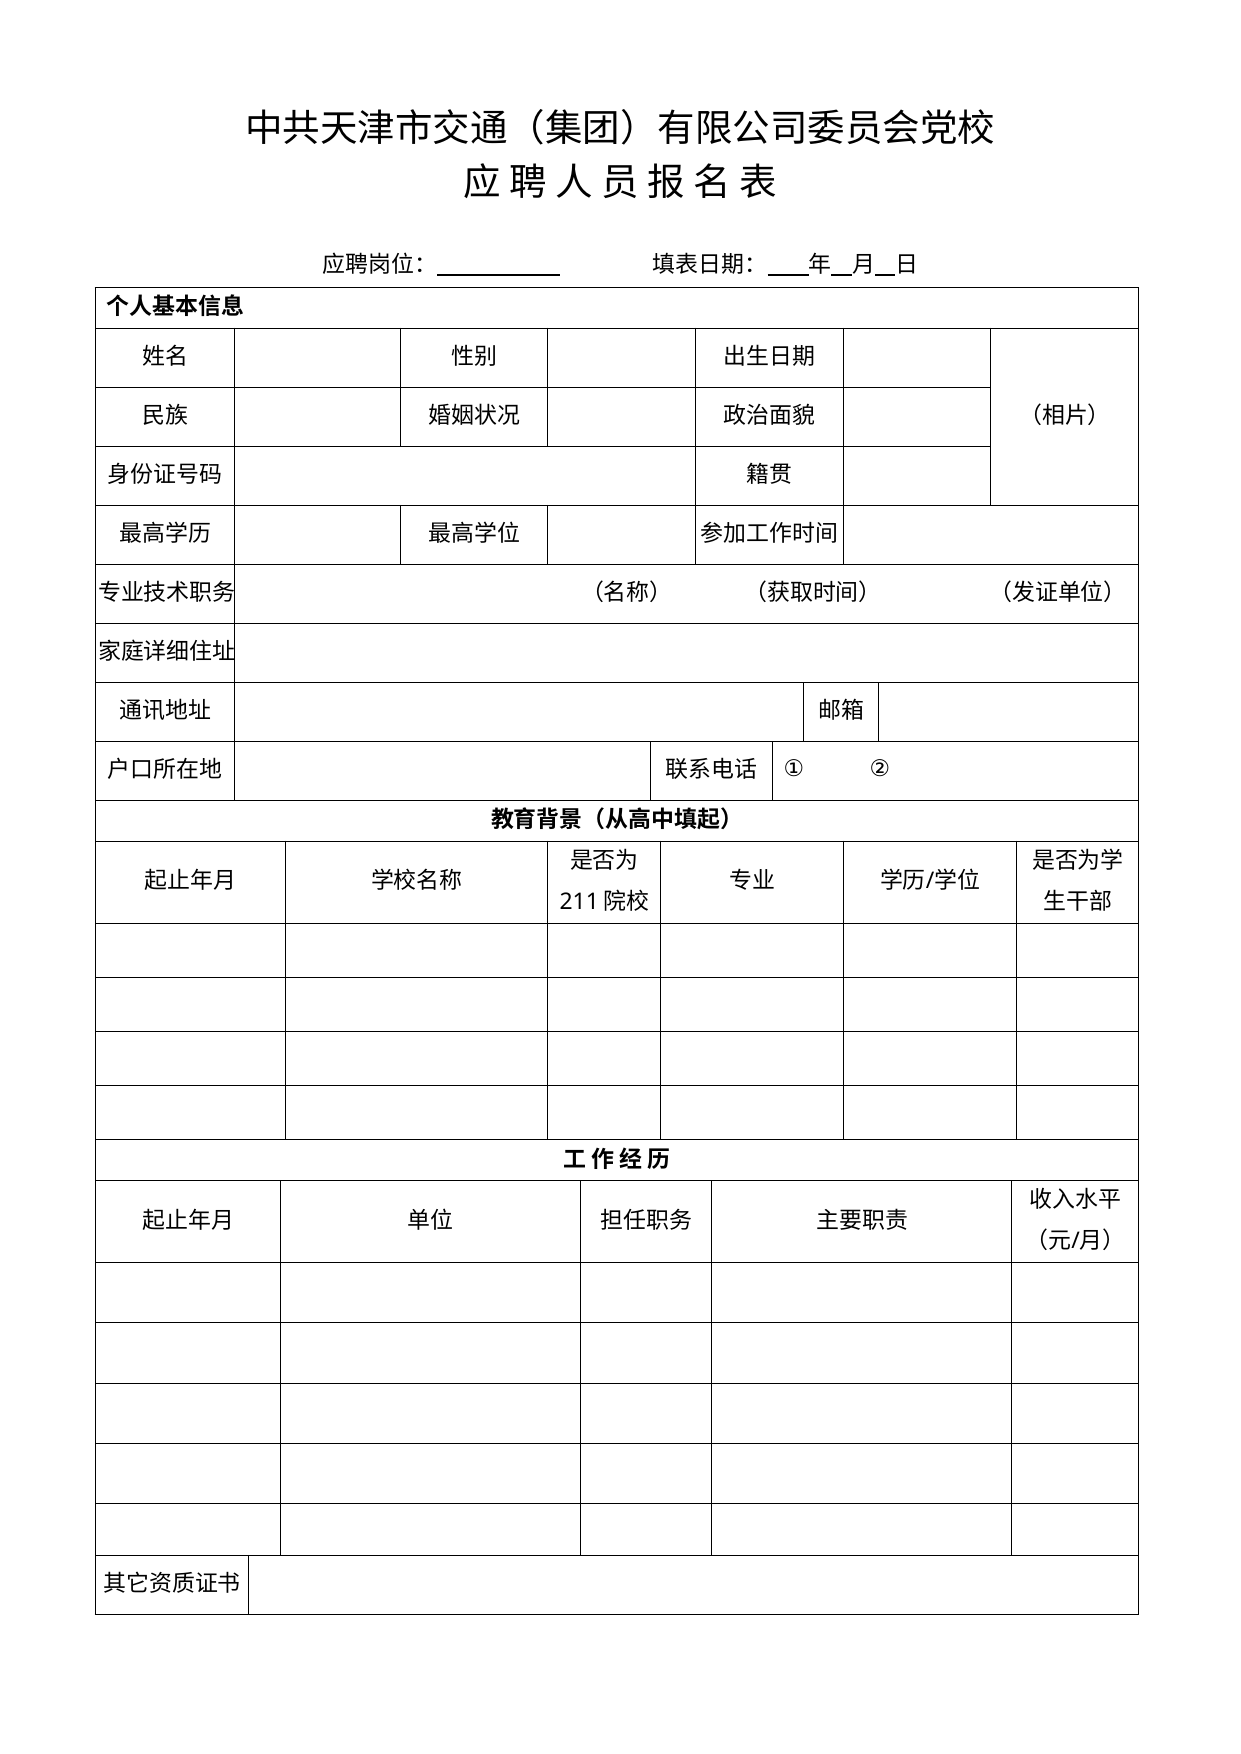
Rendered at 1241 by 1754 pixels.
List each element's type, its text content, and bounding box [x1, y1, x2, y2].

table_cell [235, 624, 1138, 682]
table_cell 通讯地址 [96, 683, 234, 741]
table_cell 其它资质证书 [96, 1556, 248, 1614]
table_cell [286, 1032, 547, 1085]
text 应聘岗位： 填表日期： 年 月 日 [59, 246, 1181, 279]
table_cell [712, 1384, 1011, 1443]
table_cell 教育背景（从高中填起） [96, 801, 1138, 841]
table_cell [548, 924, 660, 977]
table_cell 户口所在地 [96, 742, 234, 800]
table_cell [661, 978, 843, 1031]
table_cell [1012, 1504, 1138, 1555]
table_cell [844, 388, 990, 446]
table_cell [249, 1556, 1138, 1614]
table_cell [548, 329, 695, 387]
table_cell [844, 978, 1016, 1031]
table_cell [581, 1384, 711, 1443]
table_cell [548, 1032, 660, 1085]
table_header 个人基本信息 [96, 288, 1138, 328]
table_cell 工 作 经 历 [96, 1140, 1138, 1180]
table_cell 专业 [661, 842, 843, 923]
table_cell [96, 924, 285, 977]
table_cell 参加工作时间 [696, 506, 843, 564]
table_cell [1017, 978, 1138, 1031]
table_cell [581, 1263, 711, 1322]
table_cell （相片） [991, 329, 1138, 505]
table_cell （名称） （获取时间） （发证单位） [235, 565, 1138, 623]
table_cell 籍贯 [696, 447, 843, 505]
table_cell 性别 [401, 329, 547, 387]
table_cell [235, 329, 400, 387]
table_cell [96, 978, 285, 1031]
text 应 聘 人 员 报 名 表 [59, 152, 1181, 207]
table_cell 专业技术职务 [96, 565, 234, 623]
table_cell [581, 1504, 711, 1555]
table_cell [96, 1086, 285, 1139]
table_cell [1012, 1323, 1138, 1383]
table_cell [1012, 1263, 1138, 1322]
table_cell [661, 1032, 843, 1085]
table_cell 起止年月 [96, 842, 285, 923]
table_cell [548, 506, 695, 564]
table_cell 姓名 [96, 329, 234, 387]
table_cell [712, 1263, 1011, 1322]
table_cell [281, 1444, 580, 1503]
table_cell [712, 1444, 1011, 1503]
table_cell [712, 1323, 1011, 1383]
table_cell 身份证号码 [96, 447, 234, 505]
table_cell 收入水平 （元/月） [1012, 1181, 1138, 1262]
table_cell [844, 924, 1016, 977]
table_cell [235, 447, 695, 505]
table_cell [235, 388, 400, 446]
table_cell [581, 1323, 711, 1383]
table_cell 起止年月 [96, 1181, 280, 1262]
table_cell [1012, 1444, 1138, 1503]
table_cell 担任职务 [581, 1181, 711, 1262]
table_cell [235, 742, 650, 800]
table_cell 主要职责 [712, 1181, 1011, 1262]
table_cell [96, 1032, 285, 1085]
table_cell 是否为211院校 [548, 842, 660, 923]
table_cell [548, 1086, 660, 1139]
table_cell 婚姻状况 [401, 388, 547, 446]
table_cell [96, 1384, 280, 1443]
table_cell 联系电话 [651, 742, 772, 800]
table_cell [661, 1086, 843, 1139]
table_cell 最高学位 [401, 506, 547, 564]
table_cell 邮箱 [804, 683, 878, 741]
table_cell [844, 329, 990, 387]
table_cell [286, 978, 547, 1031]
table_cell [286, 924, 547, 977]
text 中共天津市交通（集团）有限公司委员会党校 [59, 98, 1181, 152]
table_cell [235, 506, 400, 564]
table_cell [281, 1504, 580, 1555]
table_cell [1012, 1384, 1138, 1443]
table_cell [1017, 1032, 1138, 1085]
table_cell [844, 1032, 1016, 1085]
table_cell [1017, 924, 1138, 977]
table_cell [844, 506, 1138, 564]
table_cell 最高学历 [96, 506, 234, 564]
table_cell ① ② [773, 742, 1138, 800]
table_cell [96, 1444, 280, 1503]
table_cell [96, 1263, 280, 1322]
table_cell [844, 1086, 1016, 1139]
table_cell 学校名称 [286, 842, 547, 923]
table_cell [1017, 1086, 1138, 1139]
table_cell 是否为学生干部 [1017, 842, 1138, 923]
table_cell [281, 1384, 580, 1443]
table_cell [879, 683, 1138, 741]
table_cell [281, 1323, 580, 1383]
table_cell [661, 924, 843, 977]
table_cell [96, 1504, 280, 1555]
table_cell [235, 683, 803, 741]
table_cell 出生日期 [696, 329, 843, 387]
table_cell [712, 1504, 1011, 1555]
table_cell 家庭详细住址 [96, 624, 234, 682]
table_cell 民族 [96, 388, 234, 446]
table_cell [581, 1444, 711, 1503]
table_cell [548, 978, 660, 1031]
table_cell 单位 [281, 1181, 580, 1262]
table_cell 学历/学位 [844, 842, 1016, 923]
table_cell [844, 447, 990, 505]
table_cell [286, 1086, 547, 1139]
table_cell [281, 1263, 580, 1322]
table_cell 政治面貌 [696, 388, 843, 446]
table_cell [96, 1323, 280, 1383]
table_cell [548, 388, 695, 446]
